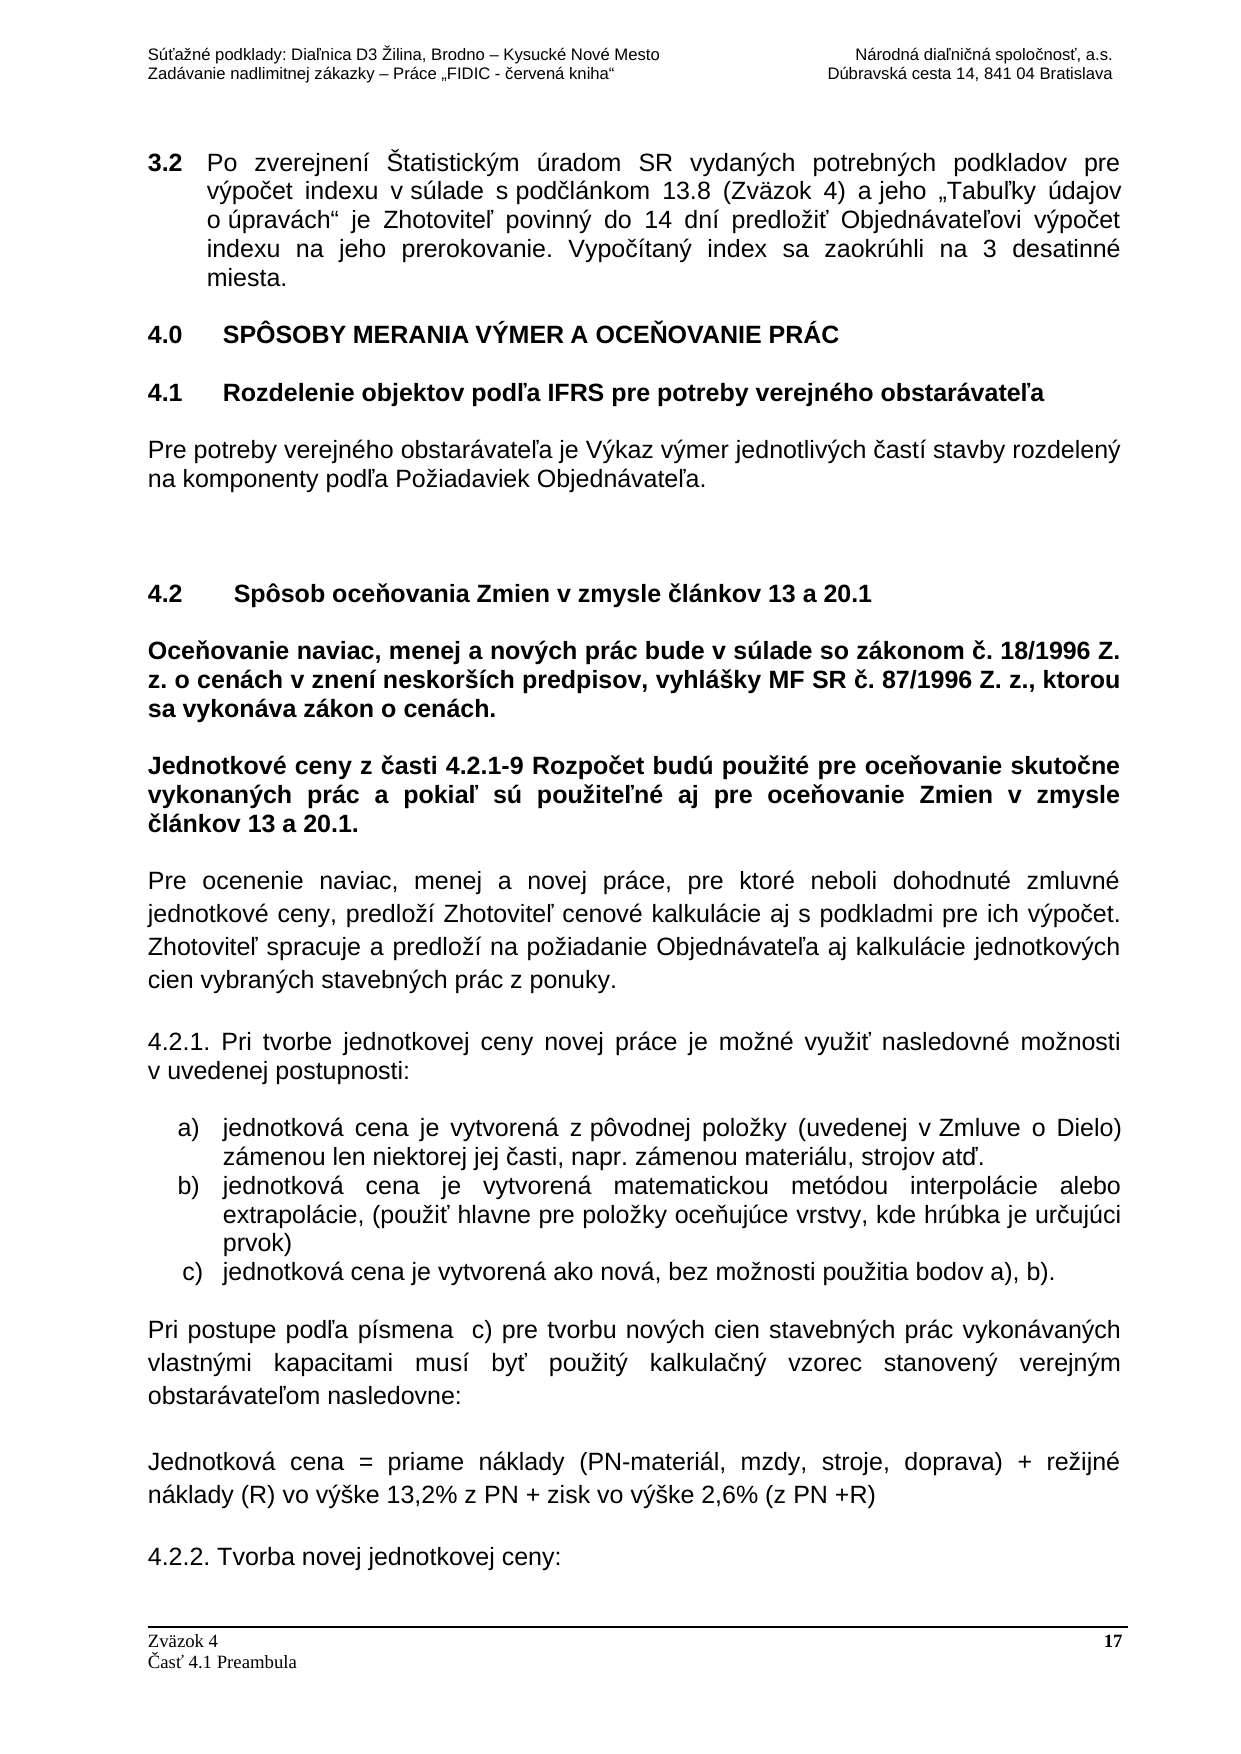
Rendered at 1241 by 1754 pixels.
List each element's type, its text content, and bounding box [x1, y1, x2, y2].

text 4.2.1. Pri tvorbe jednotkovej ceny novej práce je možné využiť nasledovné možnosti v uvedenej postupnosti: [148, 1027, 1122, 1085]
list jednotková cena je vytvorená z pôvodnej položky (uvedenej v Zmluve o Dielo) zámenou len niektorej jej časti, napr. zámenou materiálu, strojov atď. [177, 1113, 1122, 1171]
text Jednotkové ceny z časti 4.2.1-9 Rozpočet budú použité pre oceňovanie skutočne vykonaných prác a pokiaľ sú použiteľné aj pre oceňovanie Zmien v zmysle článkov 13 a 20.1. [148, 751, 1122, 838]
text Pre ocenenie naviac, menej a novej práce, pre ktoré neboli dohodnuté zmluvné jednotkové ceny, predloží Zhotoviteľ cenové kalkulácie aj s podkladmi pre ich výpočet. Zhotoviteľ spracuje a predloží na požiadanie Objednávateľa aj kalkulácie jednotkových cien vybraných stavebných prác z ponuky. [148, 866, 1122, 994]
text Oceňovanie naviac, menej a nových prác bude v súlade so zákonom č. 18/1996 Z. z. o cenách v znení neskorších predpisov, vyhlášky MF SR č. 87/1996 Z. z., ktorou sa vykonáva zákon o cenách. [148, 636, 1122, 723]
text Pri postupe podľa písmena c) pre tvorbu nových cien stavebných prác vykonávaných vlastnými kapacitami musí byť použitý kalkulačný vzorec stanovený verejným obstarávateľom nasledovne: [148, 1315, 1122, 1409]
text Jednotková cena = priame náklady (PN-materiál, mzdy, stroje, doprava) + režijné náklady (R) vo výške 13,2% z PN + zisk vo výške 2,6% (z PN +R) [148, 1447, 1122, 1508]
subtitle 4.2 Spôsob oceňovania Zmien v zmysle článkov 13 a 20.1 [148, 579, 1122, 608]
list jednotková cena je vytvorená matematickou metódou interpolácie alebo extrapolácie, (použiť hlavne pre položky oceňujúce vrstvy, kde hrúbka je určujúci prvok) [177, 1171, 1122, 1257]
text 4.1 Rozdelenie objektov podľa IFRS pre potreby verejného obstarávateľa [148, 378, 1122, 406]
list jednotková cena je vytvorená ako nová, bez možnosti použitia bodov a), b). [182, 1257, 1122, 1286]
subtitle 4.0 Spôsoby merania výmer a oceňovanie prác [148, 320, 1122, 349]
text 4.2.2. Tvorba novej jednotkovej ceny: [148, 1542, 1122, 1570]
text 3.2 Po zverejnení Štatistickým úradom SR vydaných potrebných podkladov pre výpočet indexu v súlade s podčlánkom 13.8 (Zväzok 4) a jeho „Tabuľky údajov o úpravách“ je Zhotoviteľ povinný do 14 dní predložiť Objednávateľovi výpočet indexu na jeho prerokovanie. Vypočítaný index sa zaokrúhli na 3 desatinné miesta. [148, 148, 1122, 291]
text Pre potreby verejného obstarávateľa je Výkaz výmer jednotlivých častí stavby rozdelený na komponenty podľa Požiadaviek Objednávateľa. [148, 435, 1122, 493]
